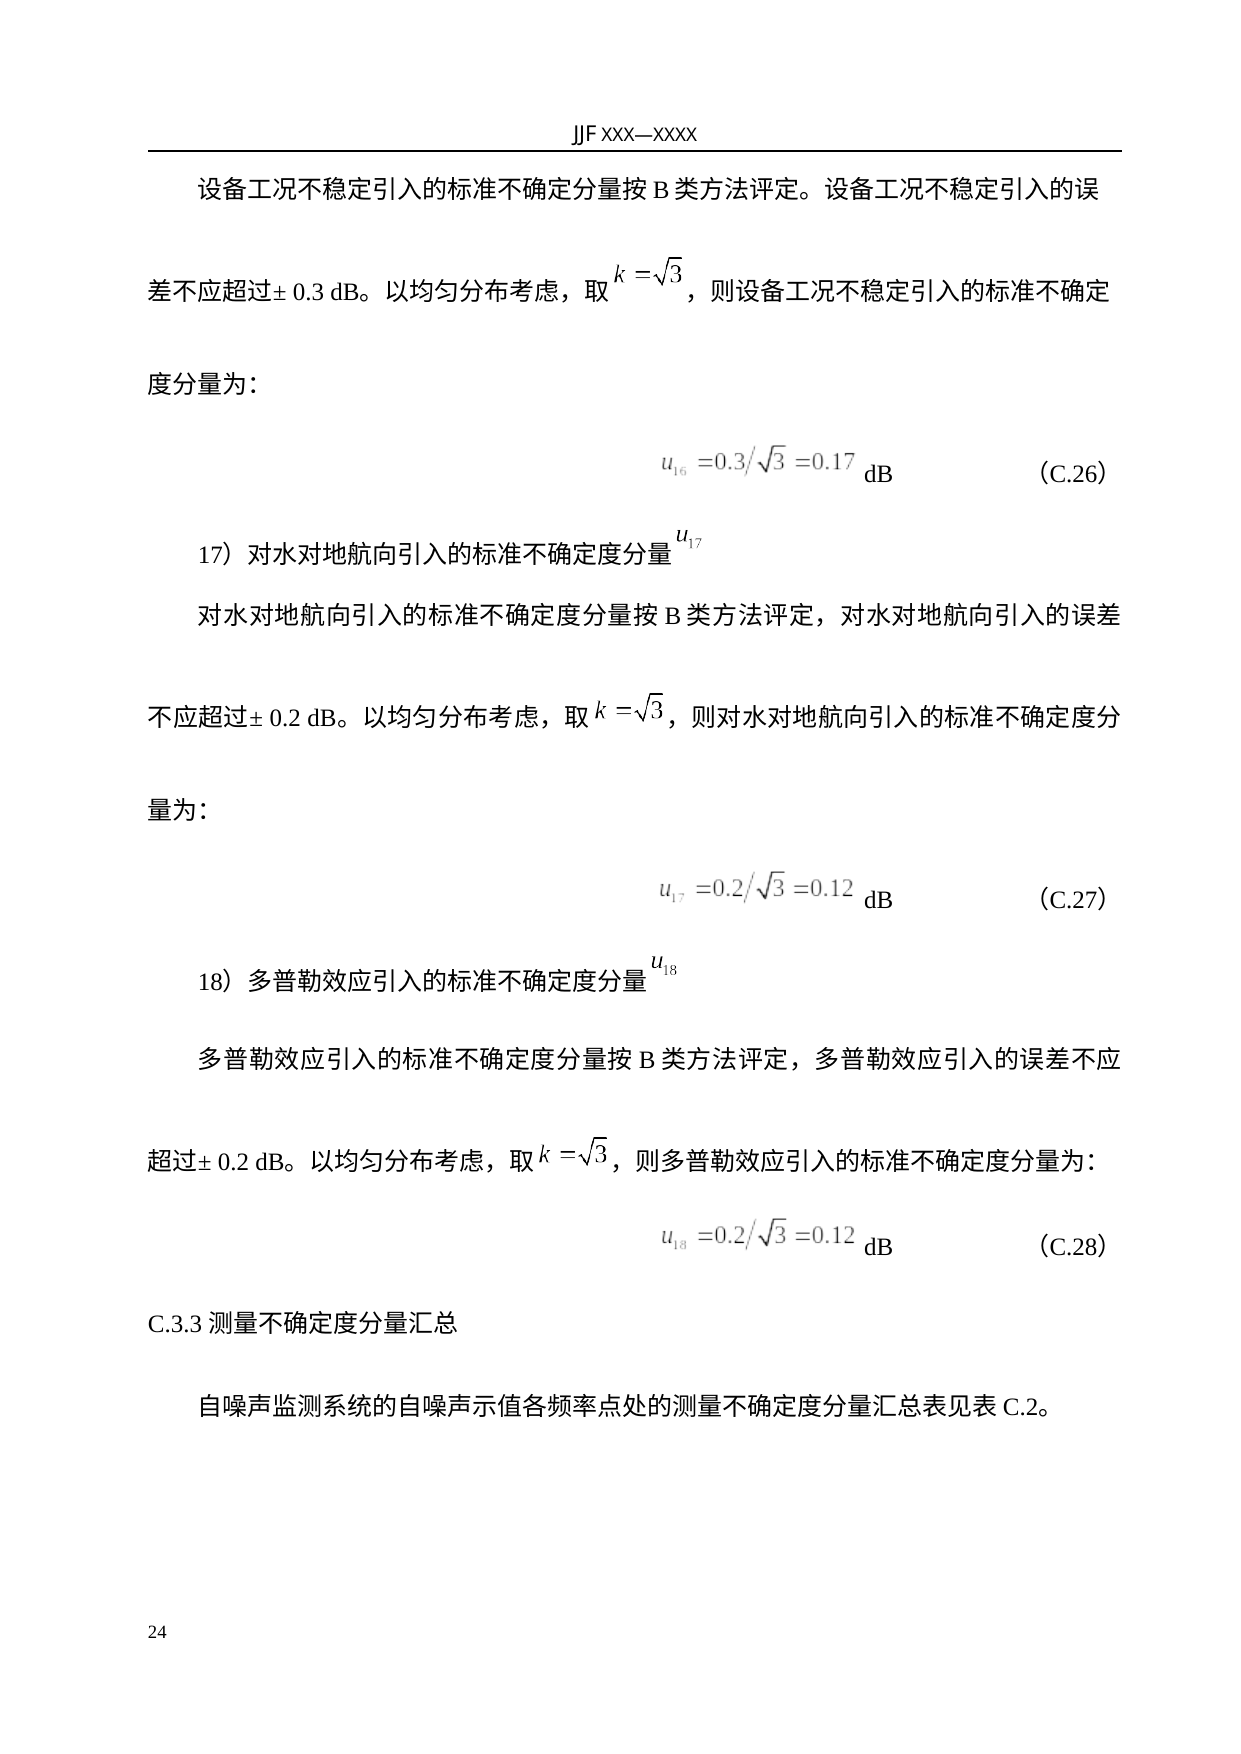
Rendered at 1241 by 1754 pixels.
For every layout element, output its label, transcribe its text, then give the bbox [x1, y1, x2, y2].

text 18）多普勒效应引入的标准不确定度分量 [148, 942, 1122, 1007]
text 设备工况不稳定引入的标准不确定分量按B类方法评定。设备工况不稳定引入的误差不应超过± 0.3 dB。以均匀分布考虑，取，则设备工况不稳定引入的标准不确定度分量为： [148, 155, 1122, 415]
text dB （C.28） [148, 1206, 1122, 1271]
text 对水对地航向引入的标准不确定度分量按B类方法评定，对水对地航向引入的误差不应超过± 0.2 dB。以均匀分布考虑，取，则对水对地航向引入的标准不确定度分量为： [148, 581, 1122, 841]
text 多普勒效应引入的标准不确定度分量按B类方法评定，多普勒效应引入的误差不应超过± 0.2 dB。以均匀分布考虑，取，则多普勒效应引入的标准不确定度分量为： [148, 1026, 1122, 1188]
text C.3.3 测量不确定度分量汇总 [148, 1289, 1122, 1354]
text dB （C.27） [148, 859, 1122, 924]
text 17）对水对地航向引入的标准不确定度分量 [148, 516, 1122, 581]
text 自噪声监测系统的自噪声示值各频率点处的测量不确定度分量汇总表见表C.2。 [148, 1372, 1122, 1437]
text dB （C.26） [148, 433, 1122, 498]
